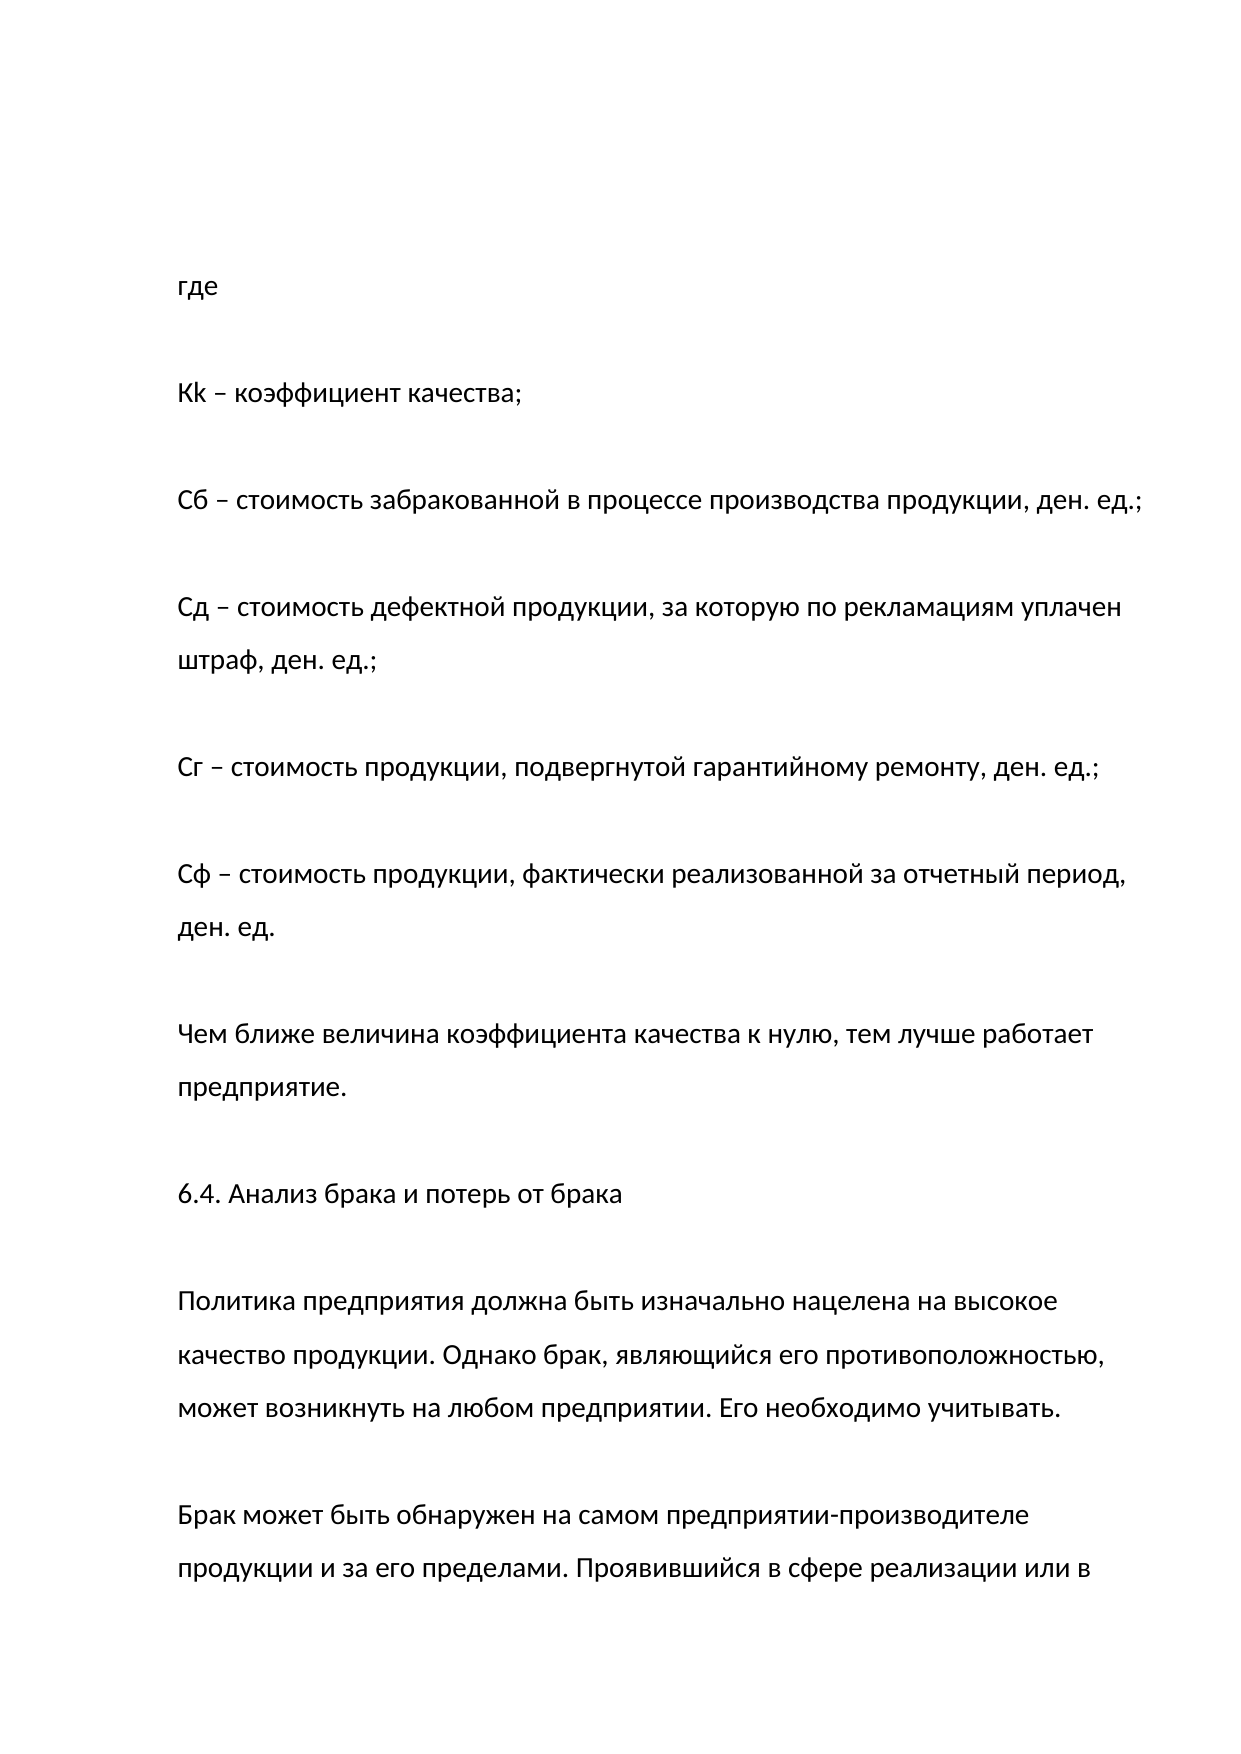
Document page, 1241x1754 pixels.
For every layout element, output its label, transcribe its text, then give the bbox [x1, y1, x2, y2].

text Сф – стоимость продукции, фактически реализованной за отчетный период, ден. ед. [177, 855, 1152, 944]
text 6.4. Анализ брака и потерь от брака [177, 1175, 1152, 1211]
text Чем ближе величина коэффициента качества к нулю, тем лучше работает предприятие. [177, 1015, 1152, 1104]
text Политика предприятия должна быть изначально нацелена на высокое качество продукции. Однако брак, являющийся его противоположностью, может возникнуть на любом предприятии. Его необходимо учитывать. [177, 1282, 1152, 1425]
text Сг – стоимость продукции, подвергнутой гарантийному ремонту, ден. ед.; [177, 748, 1152, 783]
text Сб – стоимость забракованной в процессе производства продукции, ден. ед.; [177, 481, 1152, 516]
text Сд – стоимость дефектной продукции, за которую по рекламациям уплачен штраф, ден. ед.; [177, 588, 1152, 677]
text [177, 1496, 1152, 1585]
text Кk – коэффициент качества; [177, 374, 1152, 409]
text где [177, 267, 1152, 303]
